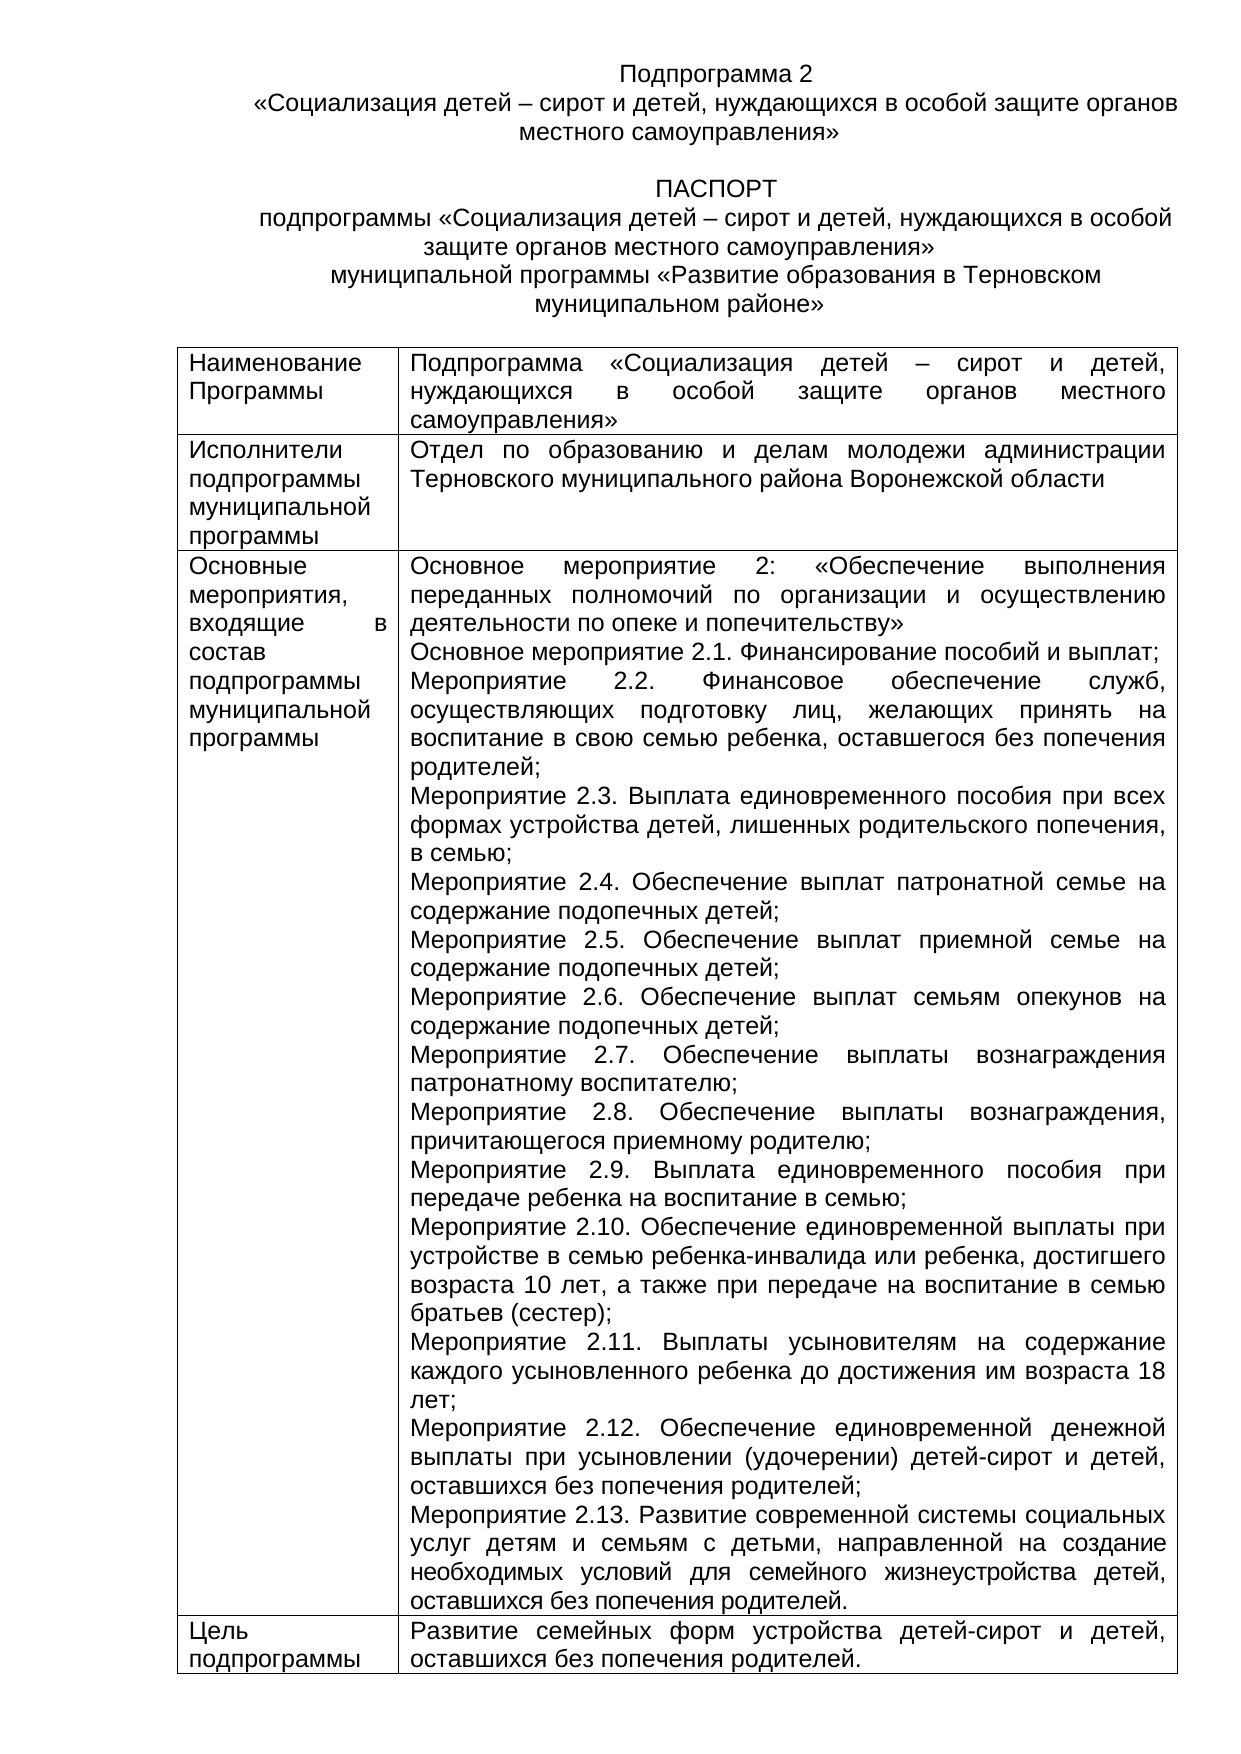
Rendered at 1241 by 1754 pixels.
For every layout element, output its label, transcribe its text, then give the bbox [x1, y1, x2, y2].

table_cell Исполнители подпрограммы муниципальной программы [178, 435, 398, 550]
text ПАСПОРТ [177, 174, 1181, 203]
table_header Подпрограмма «Социализация детей – сирот и детей, нуждающихся в особой защите органов местного самоуправления» [399, 348, 1177, 434]
table_cell Отдел по образованию и делам молодежи администрации Терновского муниципального района Воронежской области [399, 435, 1177, 550]
text подпрограммы «Социализация детей – сирот и детей, нуждающихся в особой защите органов местного самоуправления» [177, 203, 1181, 260]
table_header Наименование Программы [178, 348, 398, 434]
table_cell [178, 1616, 398, 1673]
text «Социализация детей – сирот и детей, нуждающихся в особой защите органов местного самоуправления» [177, 88, 1181, 145]
text Подпрограмма 2 [177, 59, 1181, 88]
table_cell Основное мероприятие 2: «Обеспечение выполнения переданных полномочий по организации и осуществлению деятельности по опеке и попечительству» Основное мероприятие 2.1. Финансирование пособий и выплат; Мероприятие 2.2. Финансовое обеспечение служб, осуществляющих подготовку лиц, желающих принять на воспитание в свою семью ребенка, оставшегося без попечения родителей; Мероприятие 2.3. Выплата единовременного пособия при всех формах устройства детей, лишенных родительского попечения, в семью; Мероприятие 2.4. Обеспечение выплат патронатной семье на содержание подопечных детей; Мероприятие 2.5. Обеспечение выплат приемной семье на содержание подопечных детей; Мероприятие 2.6. Обеспечение выплат семьям опекунов на содержание подопечных детей; Мероприятие 2.7. Обеспечение выплаты вознаграждения патронатному воспитателю; Мероприятие 2.8. Обеспечение выплаты вознаграждения, причитающегося приемному родителю; Мероприятие 2.9. Выплата единовременного пособия при передаче ребенка на воспитание в семью; Мероприятие 2.10. Обеспечение единовременной выплаты при устройстве в семью ребенка-инвалида или ребенка, достигшего возраста 10 лет, а также при передаче на воспитание в семью братьев (сестер); Мероприятие 2.11. Выплаты усыновителям на содержание каждого усыновленного ребенка до достижения им возраста 18 лет; Мероприятие 2.12. Обеспечение единовременной денежной выплаты при усыновлении (удочерении) детей-сирот и детей, оставшихся без попечения родителей; Мероприятие 2.13. Развитие современной системы социальных услуг детям и семьям с детьми, направленной на создание необходимых условий для семейного жизнеустройства детей, оставшихся без попечения родителей. [399, 551, 1177, 1615]
table_cell Основные мероприятия, входящие в состав подпрограммы муниципальной программы [178, 551, 398, 1615]
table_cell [399, 1616, 1177, 1673]
text муниципальной программы «Развитие образования в Терновском муниципальном районе» [177, 260, 1181, 318]
